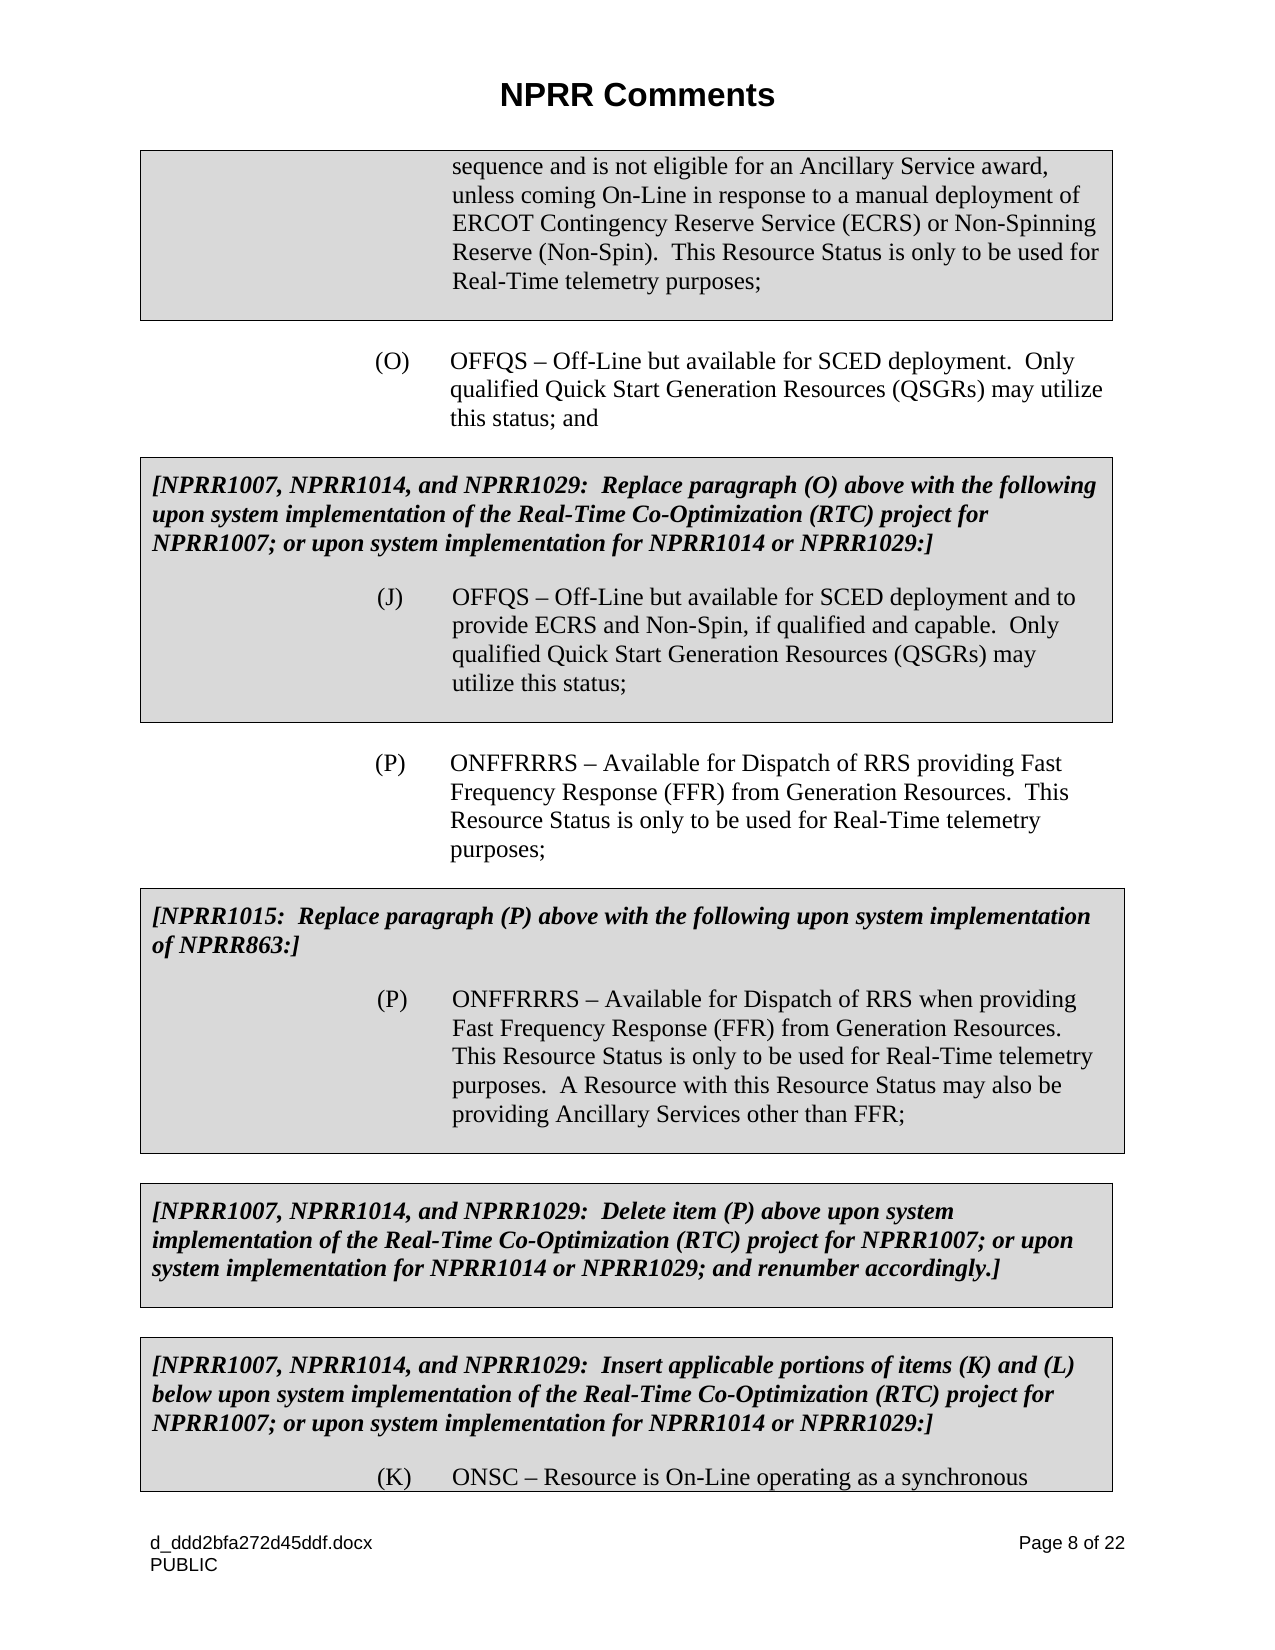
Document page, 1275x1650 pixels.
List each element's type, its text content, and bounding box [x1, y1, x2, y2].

text (P) ONFFRRRS – Available for Dispatch of RRS providing Fast Frequency Response (FFR) from Generation Resources. This Resource Status is only to be used for Real-Time telemetry purposes; [375, 748, 1125, 863]
table_header [NPRR1007, NPRR1014, and NPRR1029: Delete item (P) above upon system implementation of the Real-Time Co-Optimization (RTC) project for NPRR1007; or upon system implementation for NPRR1014 or NPRR1029; and renumber accordingly.] [141, 1184, 1112, 1307]
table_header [141, 1338, 1112, 1491]
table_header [141, 151, 1112, 320]
text (O) OFFQS – Off-Line but available for SCED deployment. Only qualified Quick Start Generation Resources (QSGRs) may utilize this status; and [375, 346, 1125, 432]
table_header [NPRR1007, NPRR1014, and NPRR1029: Replace paragraph (O) above with the following upon system implementation of the Real-Time Co-Optimization (RTC) project for NPRR1007; or upon system implementation for NPRR1014 or NPRR1029:] (J) OFFQS – Off-Line but available for SCED deployment and to provide ECRS and Non-Spin, if qualified and capable. Only qualified Quick Start Generation Resources (QSGRs) may utilize this status; [141, 458, 1112, 722]
table_header [NPRR1015: Replace paragraph (P) above with the following upon system implementation of NPRR863:] (P) ONFFRRRS – Available for Dispatch of RRS when providing Fast Frequency Response (FFR) from Generation Resources. This Resource Status is only to be used for Real-Time telemetry purposes. A Resource with this Resource Status may also be providing Ancillary Services other than FFR; [141, 889, 1124, 1153]
